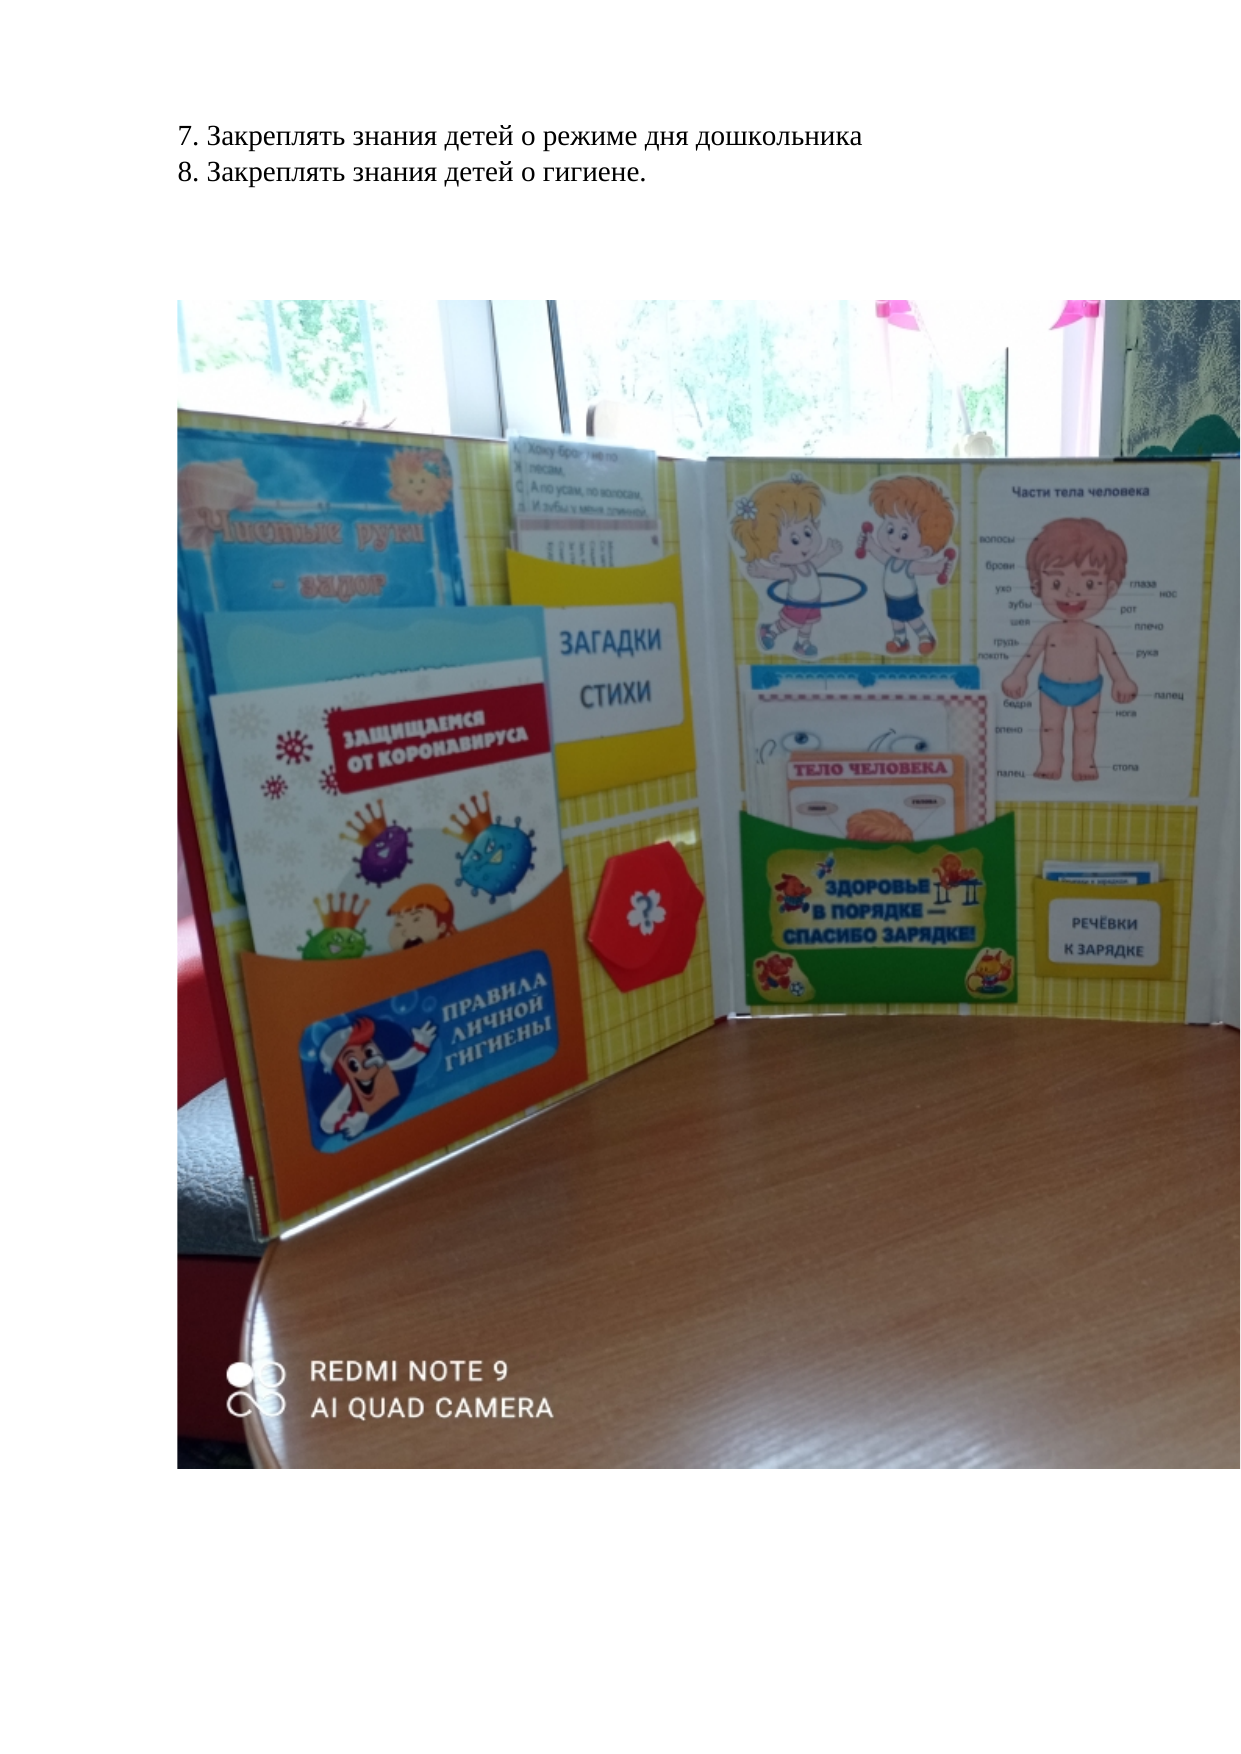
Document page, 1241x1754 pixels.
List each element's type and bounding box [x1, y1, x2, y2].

text [177, 118, 1152, 188]
picture [177, 300, 1241, 1469]
